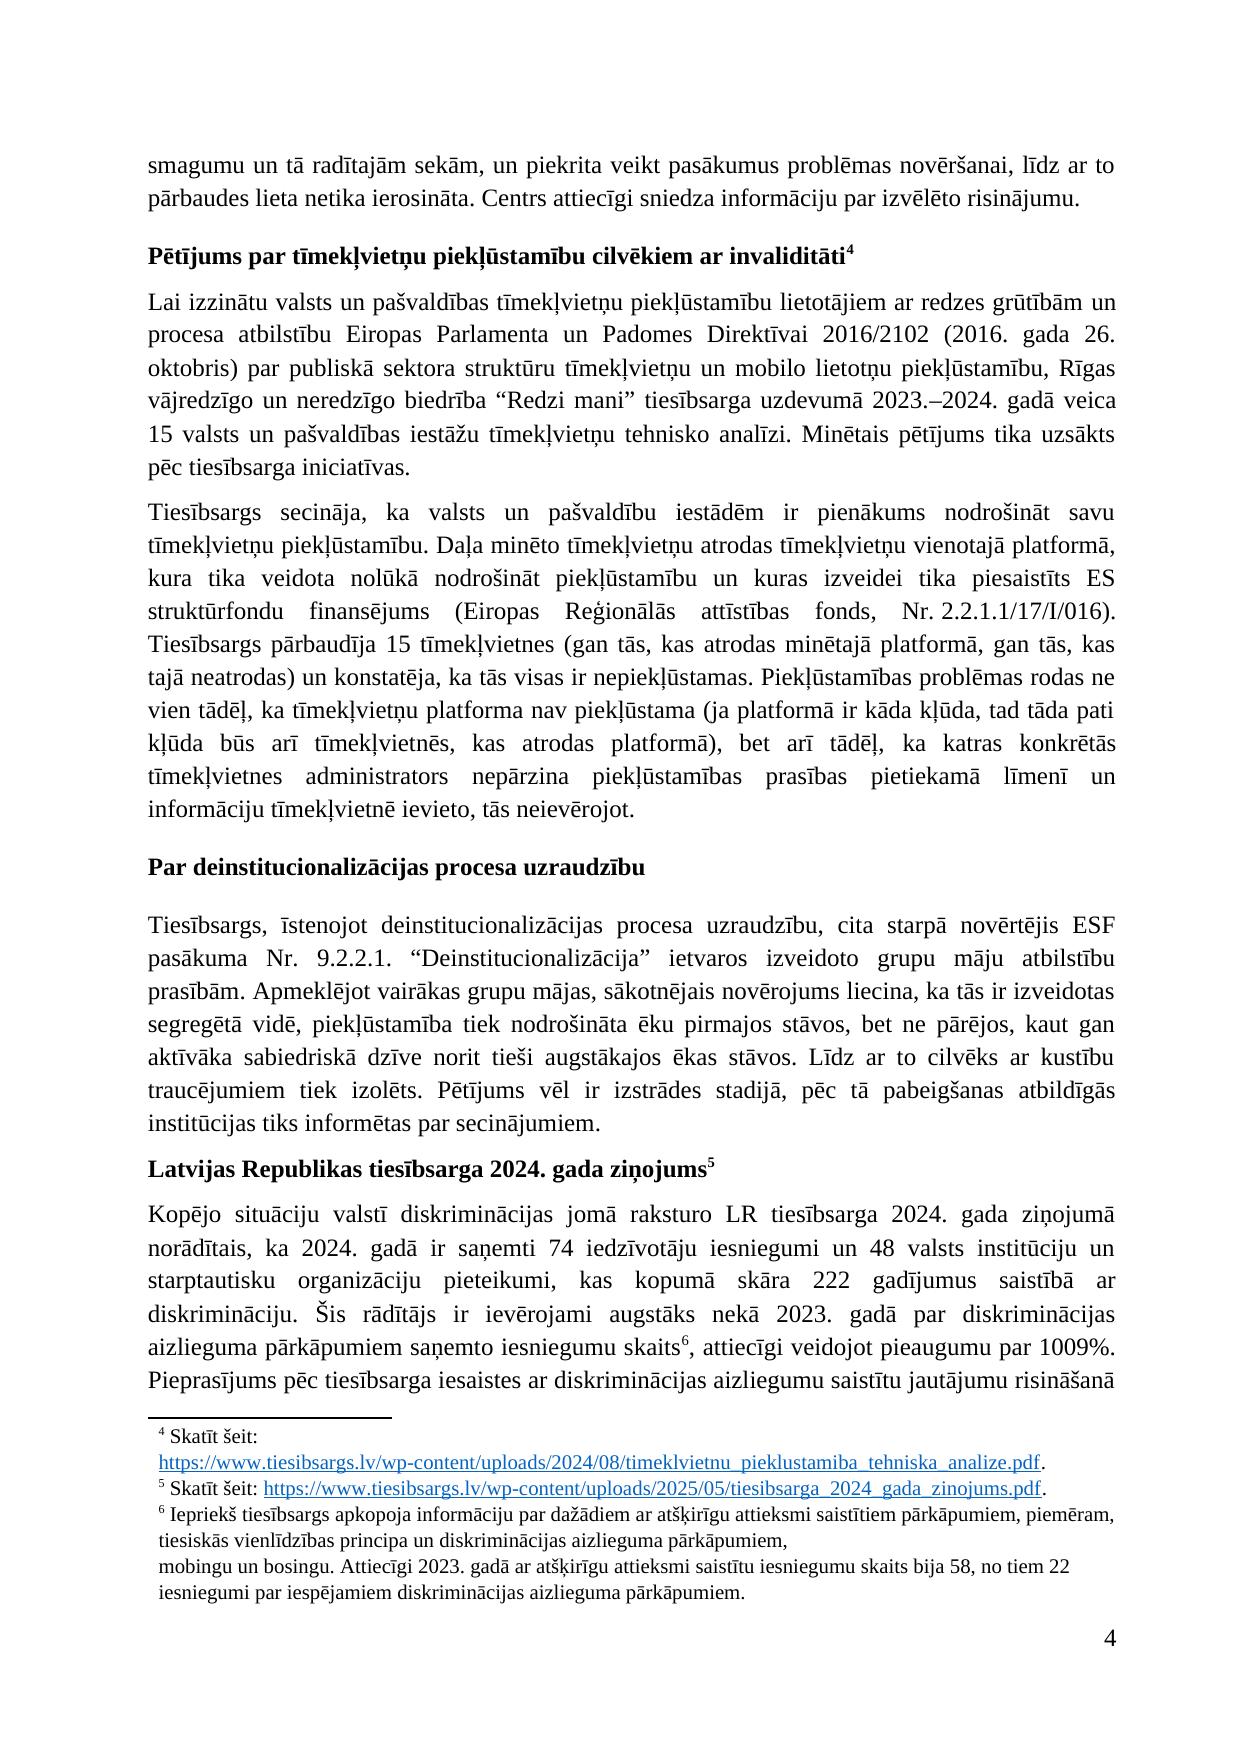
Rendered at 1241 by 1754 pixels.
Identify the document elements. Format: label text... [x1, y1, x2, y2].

text Tiesībsargs, īstenojot deinstitucionalizācijas procesa uzraudzību, cita starpā novērtējis ESF pasākuma Nr. 9.2.2.1. “Deinstitucionalizācija” ietvaros izveidoto grupu māju atbilstību prasībām. Apmeklējot vairākas grupu mājas, sākotnējais novērojums liecina, ka tās ir izveidotas segregētā vidē, piekļūstamība tiek nodrošināta ēku pirmajos stāvos, bet ne pārējos, kaut gan aktīvāka sabiedriskā dzīve norit tieši augstākajos ēkas stāvos. Līdz ar to cilvēks ar kustību traucējumiem tiek izolēts. Pētījums vēl ir izstrādes stadijā, pēc tā pabeigšanas atbildīgās institūcijas tiks informētas par secinājumiem. [148, 910, 1116, 1137]
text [148, 150, 1116, 212]
text Pētījums par tīmekļvietņu piekļūstamību cilvēkiem ar invaliditāti [148, 241, 1116, 270]
text Tiesībsargs secināja, ka valsts un pašvaldību iestādēm ir pienākums nodrošināt savu tīmekļvietņu piekļūstamību. Daļa minēto tīmekļvietņu atrodas tīmekļvietņu vienotajā platformā, kura tika veidota nolūkā nodrošināt piekļūstamību un kuras izveidei tika piesaistīts ES struktūrfondu finansējums (Eiropas Reģionālās attīstības fonds, Nr. 2.2.1.1/17/I/016). Tiesībsargs pārbaudīja 15 tīmekļvietnes (gan tās, kas atrodas minētajā platformā, gan tās, kas tajā neatrodas) un konstatēja, ka tās visas ir nepiekļūstamas. Piekļūstamības problēmas rodas ne vien tādēļ, ka tīmekļvietņu platforma nav piekļūstama (ja platformā ir kāda kļūda, tad tāda pati kļūda būs arī tīmekļvietnēs, kas atrodas platformā), bet arī tādēļ, ka katras konkrētās tīmekļvietnes administrators nepārzina piekļūstamības prasības pietiekamā līmenī un informāciju tīmekļvietnē ievieto, tās neievērojot. [148, 497, 1116, 823]
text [148, 1199, 1116, 1393]
text Lai izzinātu valsts un pašvaldības tīmekļvietņu piekļūstamību lietotājiem ar redzes grūtībām un procesa atbilstību Eiropas Parlamenta un Padomes Direktīvai 2016/2102 (2016. gada 26. oktobris) par publiskā sektora struktūru tīmekļvietņu un mobilo lietotņu piekļūstamību, Rīgas vājredzīgo un neredzīgo biedrība “Redzi mani” tiesībsarga uzdevumā 2023.–2024. gadā veica 15 valsts un pašvaldības iestāžu tīmekļvietņu tehnisko analīzi. Minētais pētījums tika uzsākts pēc tiesībsarga iniciatīvas. [148, 287, 1116, 480]
text Par deinstitucionalizācijas procesa uzraudzību [148, 852, 1116, 881]
text Latvijas Republikas tiesībsarga 2024. gada ziņojums [148, 1154, 1116, 1183]
